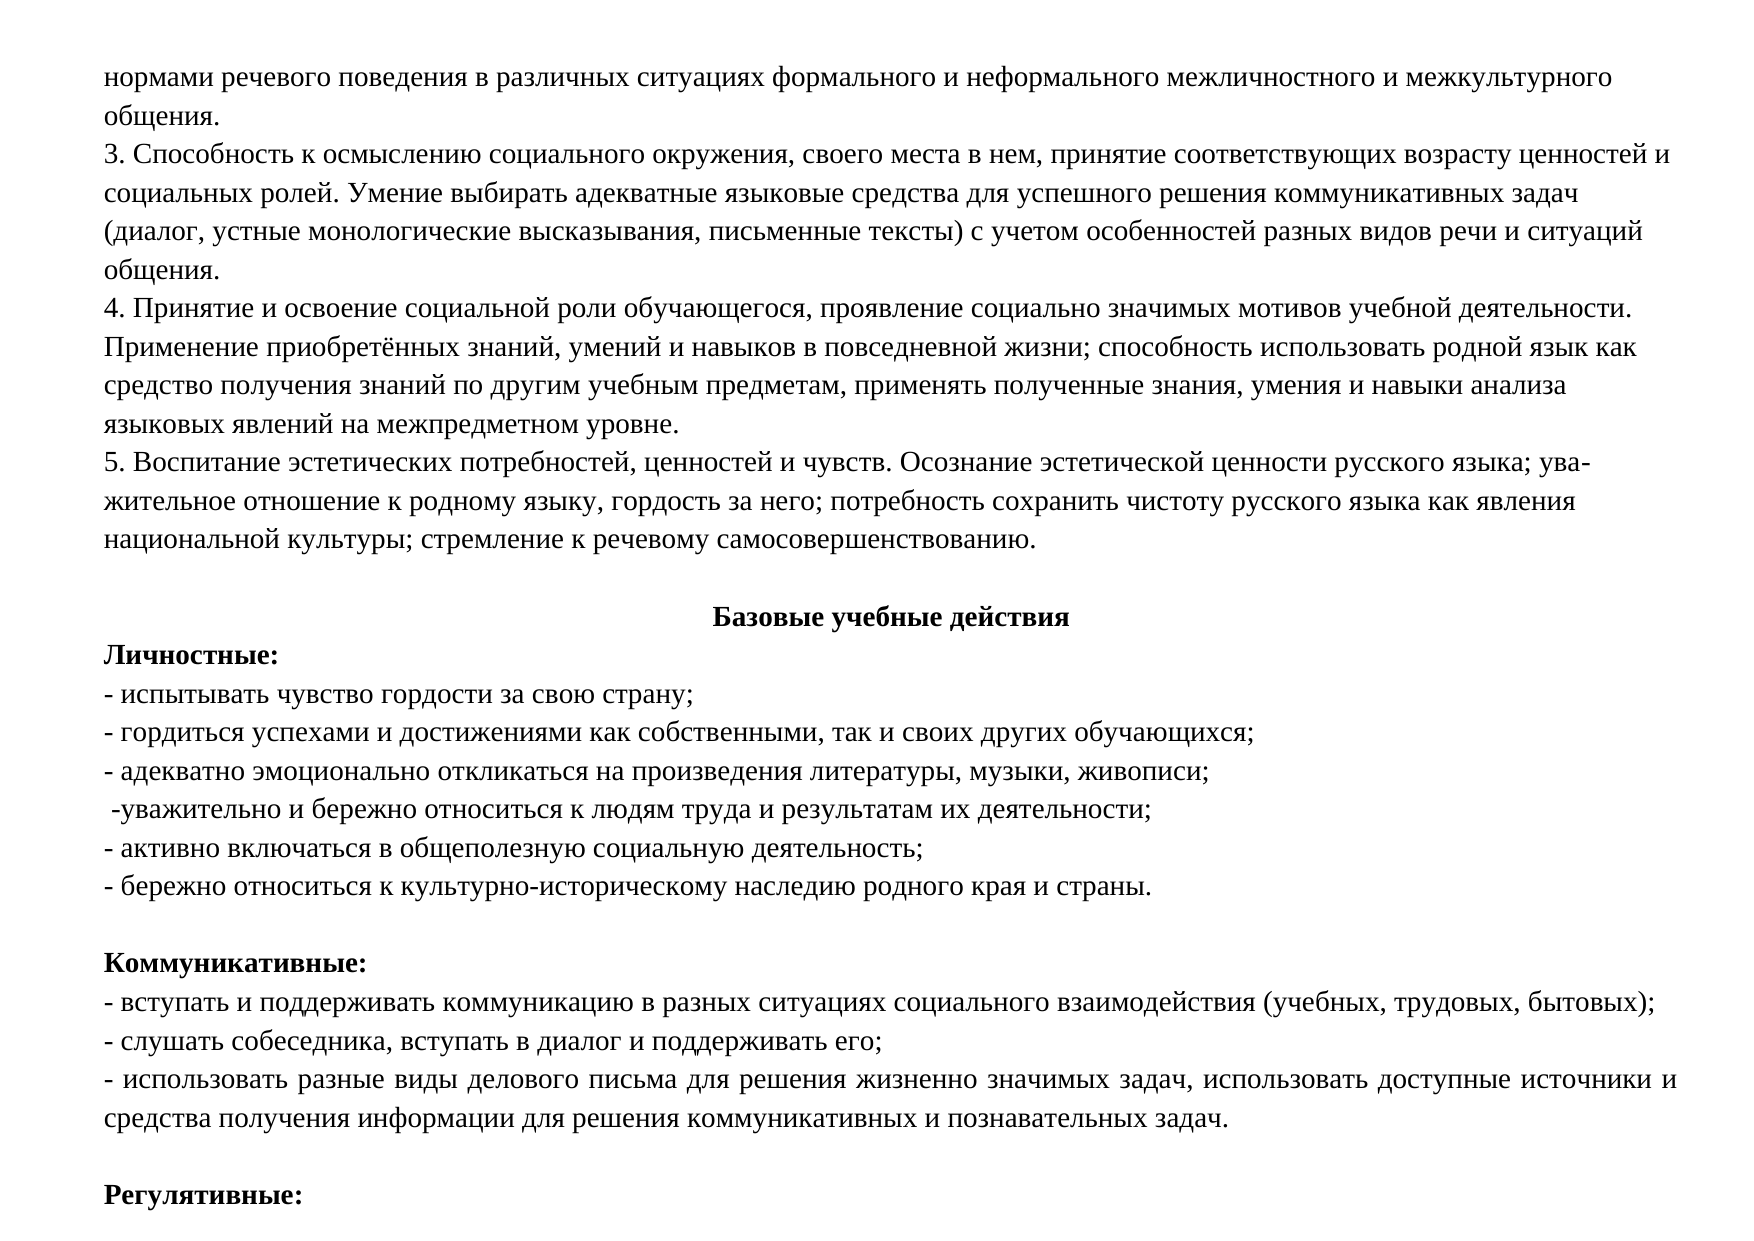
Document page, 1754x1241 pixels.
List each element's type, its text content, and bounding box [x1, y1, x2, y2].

text Базовые учебные действия [103, 599, 1679, 632]
text - бережно относиться к культурно-историческому наследию родного края и страны. [103, 868, 1679, 902]
text - адекватно эмоционально откликаться на произведения литературы, музыки, живописи; [103, 753, 1679, 786]
text - гордиться успехами и достижениями как собственными, так и своих других обучающихся; [103, 714, 1679, 748]
text - испытывать чувство гордости за свою страну; [103, 676, 1679, 709]
text Коммуникативные: [103, 946, 1679, 979]
text 3. Способность к осмыслению социального окружения, своего места в нем, принятие соответствующих возрасту ценностей и социальных ролей. Умение выбирать адекватные языковые средства для успешного решения коммуникативных задач (диалог, устные монологические высказывания, письменные тексты) с учетом особенностей разных видов речи и ситуаций общения. [103, 136, 1679, 285]
text 4. Принятие и освоение социальной роли обучающегося, проявление социально значимых мотивов учебной деятельности. Применение приобретённых знаний, умений и навыков в повседневной жизни; способность использовать родной язык как средство получения знаний по другим учебным предметам, применять полученные знания, умения и навыки анализа языковых явлений на межпредметном уровне. [103, 290, 1679, 439]
text - использовать разные виды делового письма для решения жизненно значимых задач, использовать доступные источники и средства получения информации для решения коммуникативных и познавательных задач. [103, 1061, 1679, 1133]
text - активно включаться в общеполезную социальную деятельность; [103, 830, 1679, 863]
text 5. Воспитание эстетических потребностей, ценностей и чувств. Осознание эстетической ценности русского языка; уважительное отношение к родному языку, гордость за него; потребность сохранить чистоту русского языка как явления национальной культуры; стремление к речевому самосовершенствованию. [103, 444, 1679, 555]
text -уважительно и бережно относиться к людям труда и результатам их деятельности; [103, 791, 1679, 825]
text - вступать и поддерживать коммуникацию в разных ситуациях социального взаимодействия (учебных, трудовых, бытовых); [103, 984, 1679, 1018]
text Личностные: [103, 637, 1679, 671]
text Регулятивные: [103, 1177, 1679, 1210]
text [103, 59, 1679, 131]
text - слушать собеседника, вступать в диалог и поддерживать его; [103, 1023, 1679, 1056]
